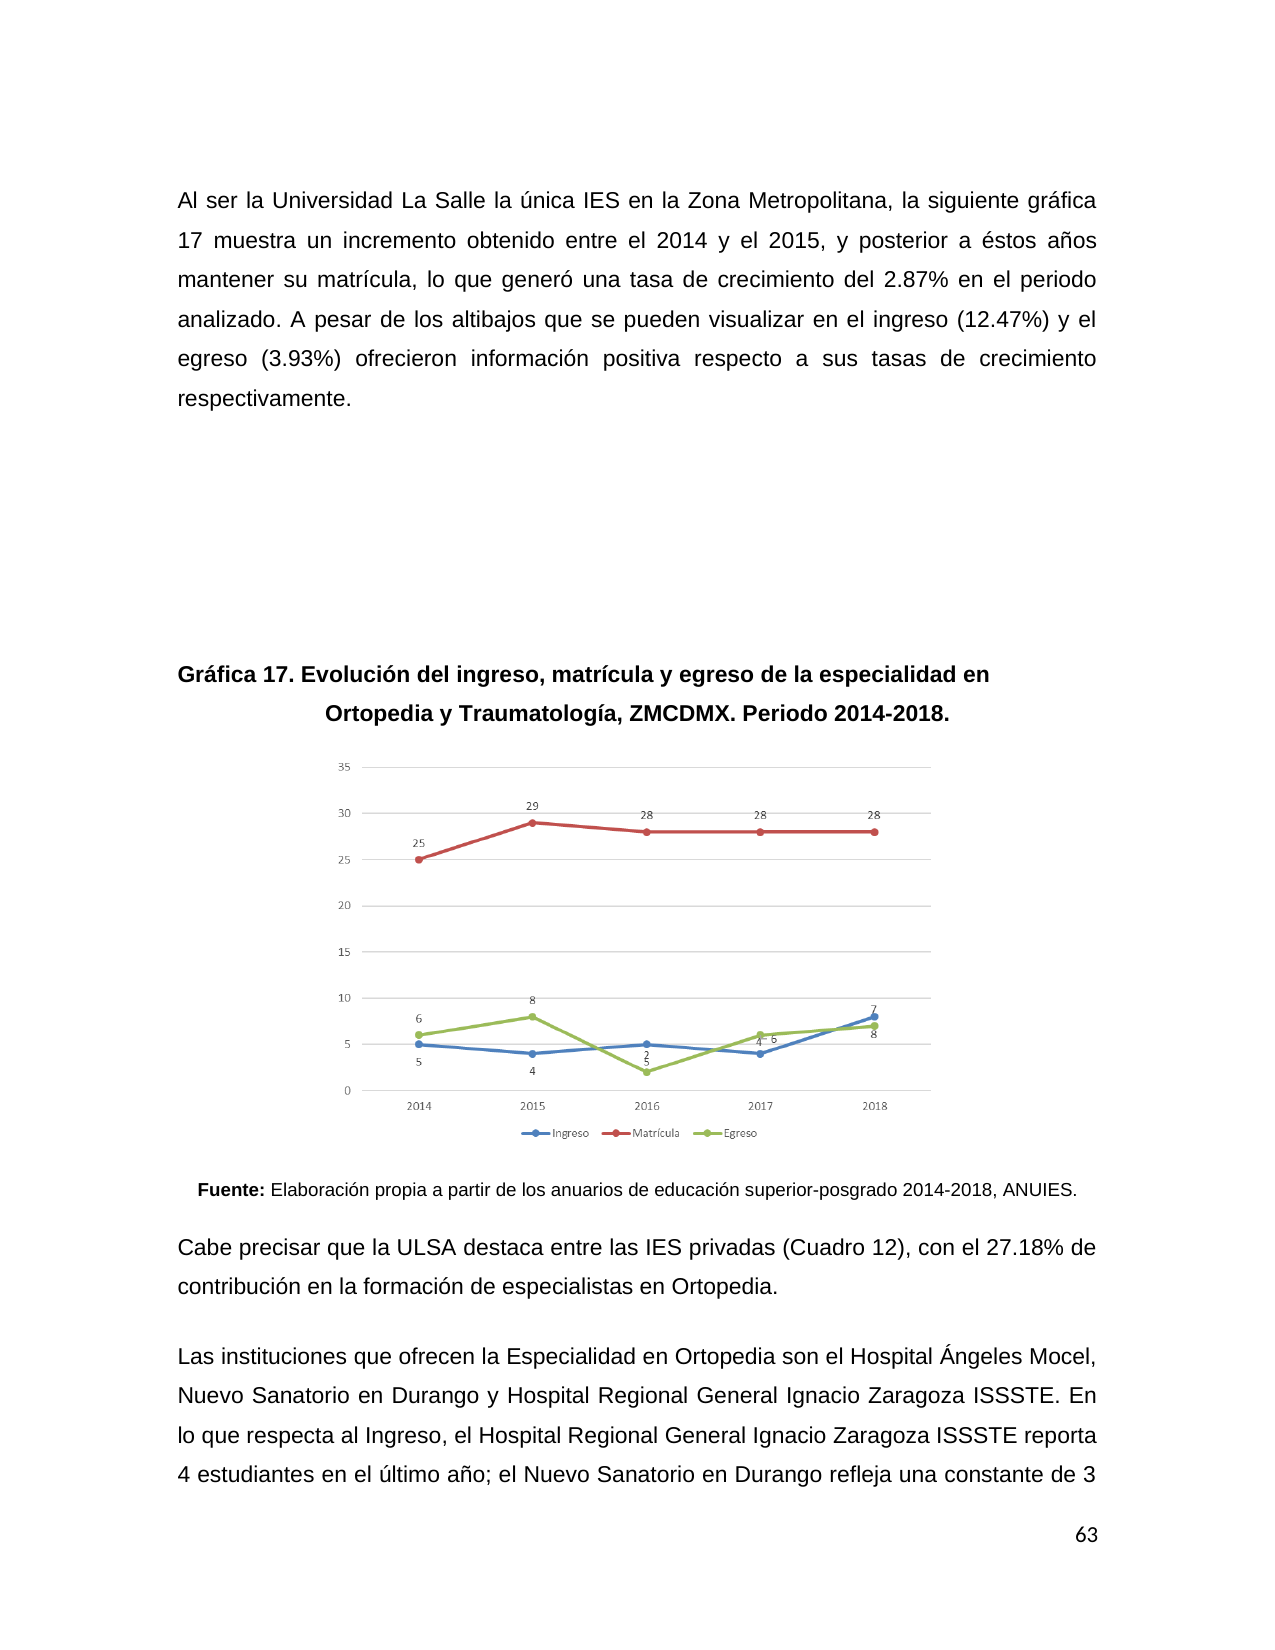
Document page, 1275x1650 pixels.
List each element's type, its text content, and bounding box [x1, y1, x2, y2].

text Al ser la Universidad La Salle la única IES en la Zona Metropolitana, la siguiente gráfica 17 muestra un incremento obtenido entre el 2014 y el 2015, y posterior a éstos años mantener su matrícula, lo que generó una tasa de crecimiento del 2.87% en el periodo analizado. A pesar de los altibajos que se pueden visualizar en el ingreso (12.47%) y el egreso (3.93%) ofrecieron información positiva respecto a sus tasas de crecimiento respectivamente. [177, 187, 1098, 411]
text Gráfica 17. Evolución del ingreso, matrícula y egreso de la especialidad en [177, 661, 1098, 687]
picture [329, 752, 946, 1153]
text Fuente: Elaboración propia a partir de los anuarios de educación superior-posgrado 2014-2018, ANUIES. [177, 1179, 1098, 1200]
text Cabe precisar que la ULSA destaca entre las IES privadas (Cuadro 12), con el 27.18% de contribución en la formación de especialistas en Ortopedia. [177, 1234, 1098, 1299]
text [177, 1343, 1098, 1488]
text Ortopedia y Traumatología, ZMCDMX. Periodo 2014-2018. [177, 700, 1098, 727]
